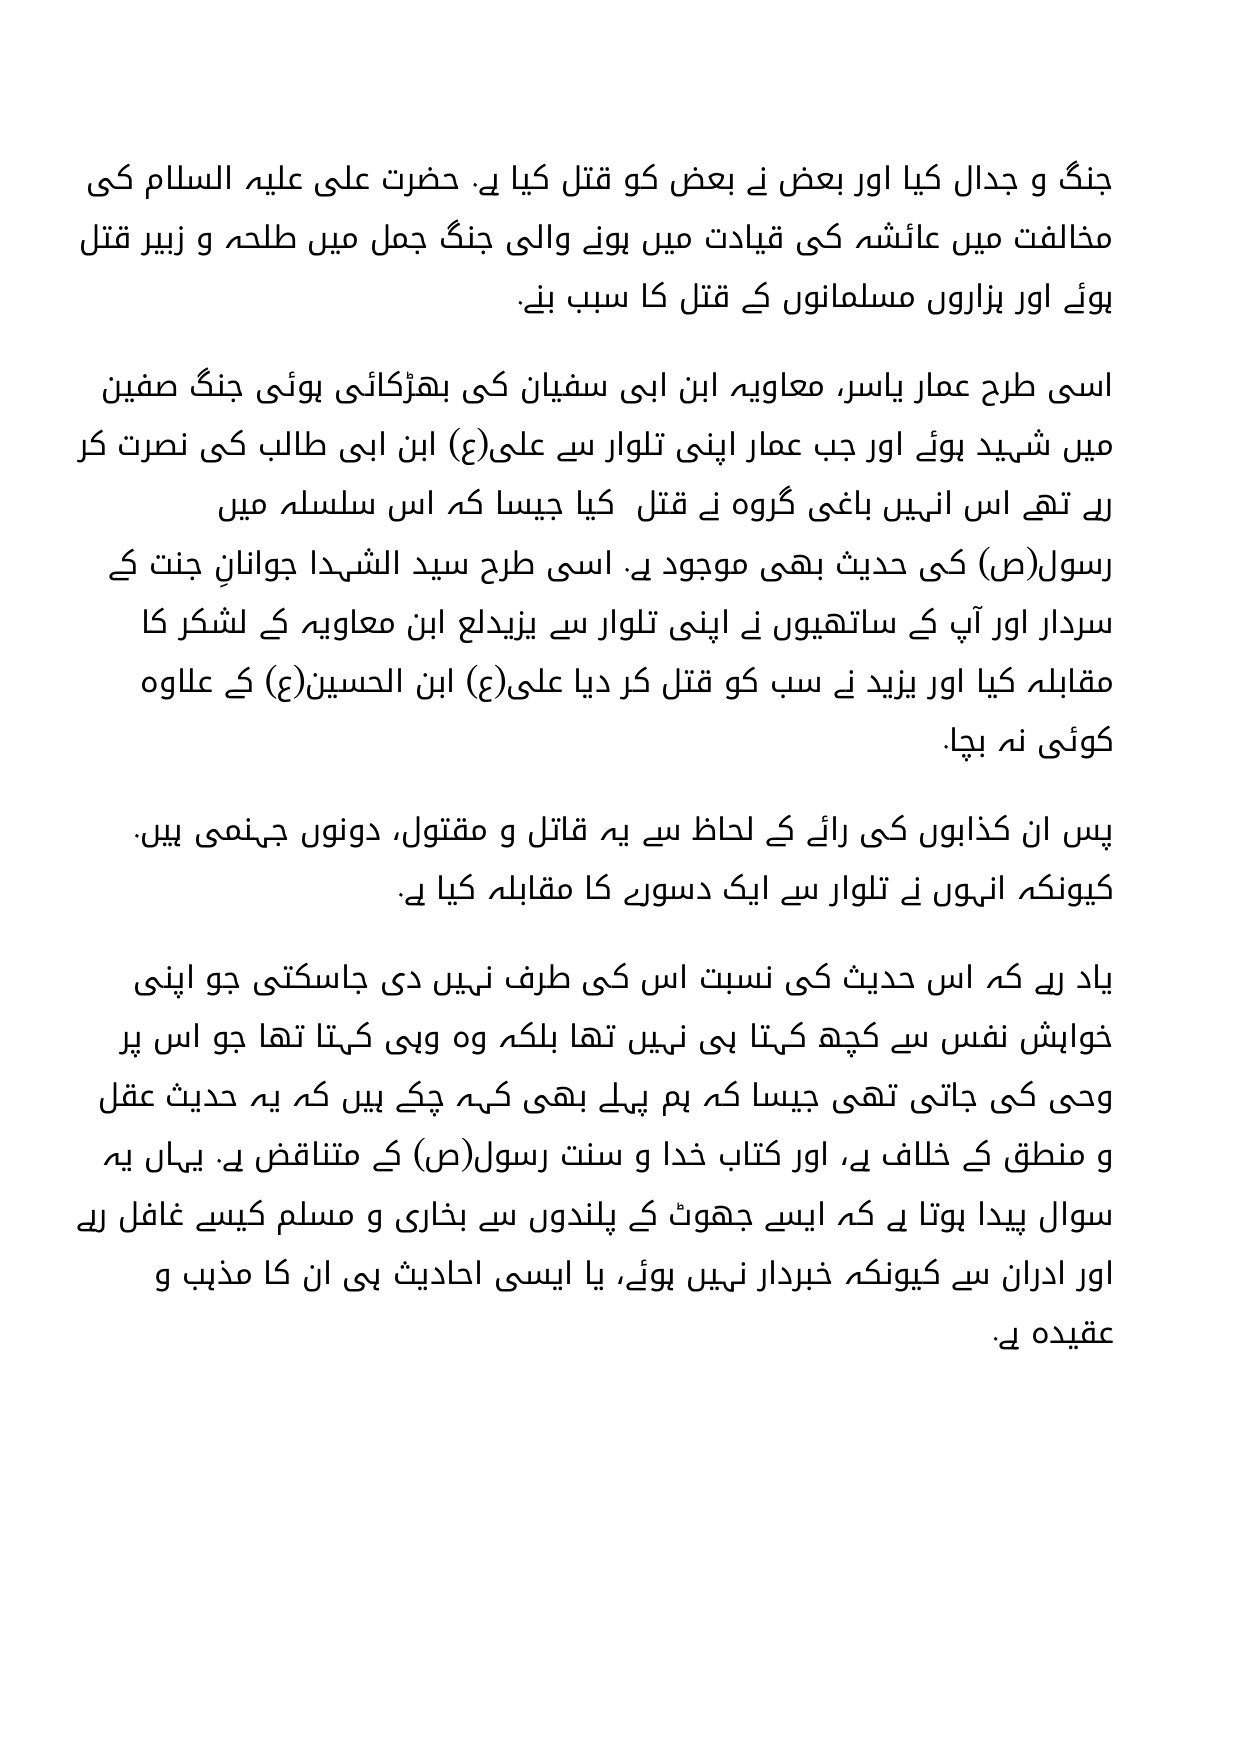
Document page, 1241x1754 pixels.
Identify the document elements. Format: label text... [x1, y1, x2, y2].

text پس ان کذابوں کی رائے کے لحاظ سے یہ قاتل و مقتول، دونوں جہنمی ہیں. کیونکہ انہوں نے تلوار سے ایک دسورے کا مقابلہ کیا ہے. [72, 800, 1114, 919]
text جنگ و جدال کیا اور بعض نے بعض کو قتل کیا ہے. حضرت علی علیہ السلام کی مخالفت میں عائشہ کی قیادت میں ہونے والی جنگ جمل میں طلحہ و زبیر قتل ہوئے اور ہزاروں مسلمانوں کے قتل کا سبب بنے. [72, 149, 1114, 327]
text اسی طرح عمار یاسر، معاویہ ابن ابی سفیان کی بھڑکائی ہوئی جنگ صفین میں شہید ہوئے اور جب عمار اپنی تلوار سے علی(ع) ابن ابی طالب کی نصرت کر رہے تھے اس انہیں باغی گروہ نے قتل کیا جیسا کہ اس سلسلہ میں رسول(ص) کی حدیث بھی موجود ہے. اسی طرح سید الشہدا جوانانِ جنت کے سردار اور آپ کے ساتھیوں نے اپنی تلوار سے یزیدلع ابن معاویہ کے لشکر کا مقابلہ کیا اور یزید نے سب کو قتل کر دیا علی(ع) ابن الحسین(ع) کے علاوہ کوئی نہ بچا. [72, 356, 1114, 771]
text یاد رہے کہ اس حدیث کی نسبت اس کی طرف نہیں دی جاسکتی جو اپنی خواہش نفس سے کچھ کہتا ہی نہیں تھا بلکہ وہ وہی کہتا تھا جو اس پر وحی کی جاتی تھی جیسا کہ ہم پہلے بھی کہہ چکے ہیں کہ یہ حدیث عقل و منطق کے خلاف ہے، اور کتاب خدا و سنت رسول(ص) کے متناقض ہے. یہاں یہ سوال پیدا ہوتا ہے کہ ایسے جھوٹ کے پلندوں سے بخاری و مسلم کیسے غافل رہے اور ادران سے کیونکہ خبردار نہیں ہوئے، یا ایسی احادیث ہی ان کا مذہب و عقیدہ ہے. [72, 948, 1114, 1363]
